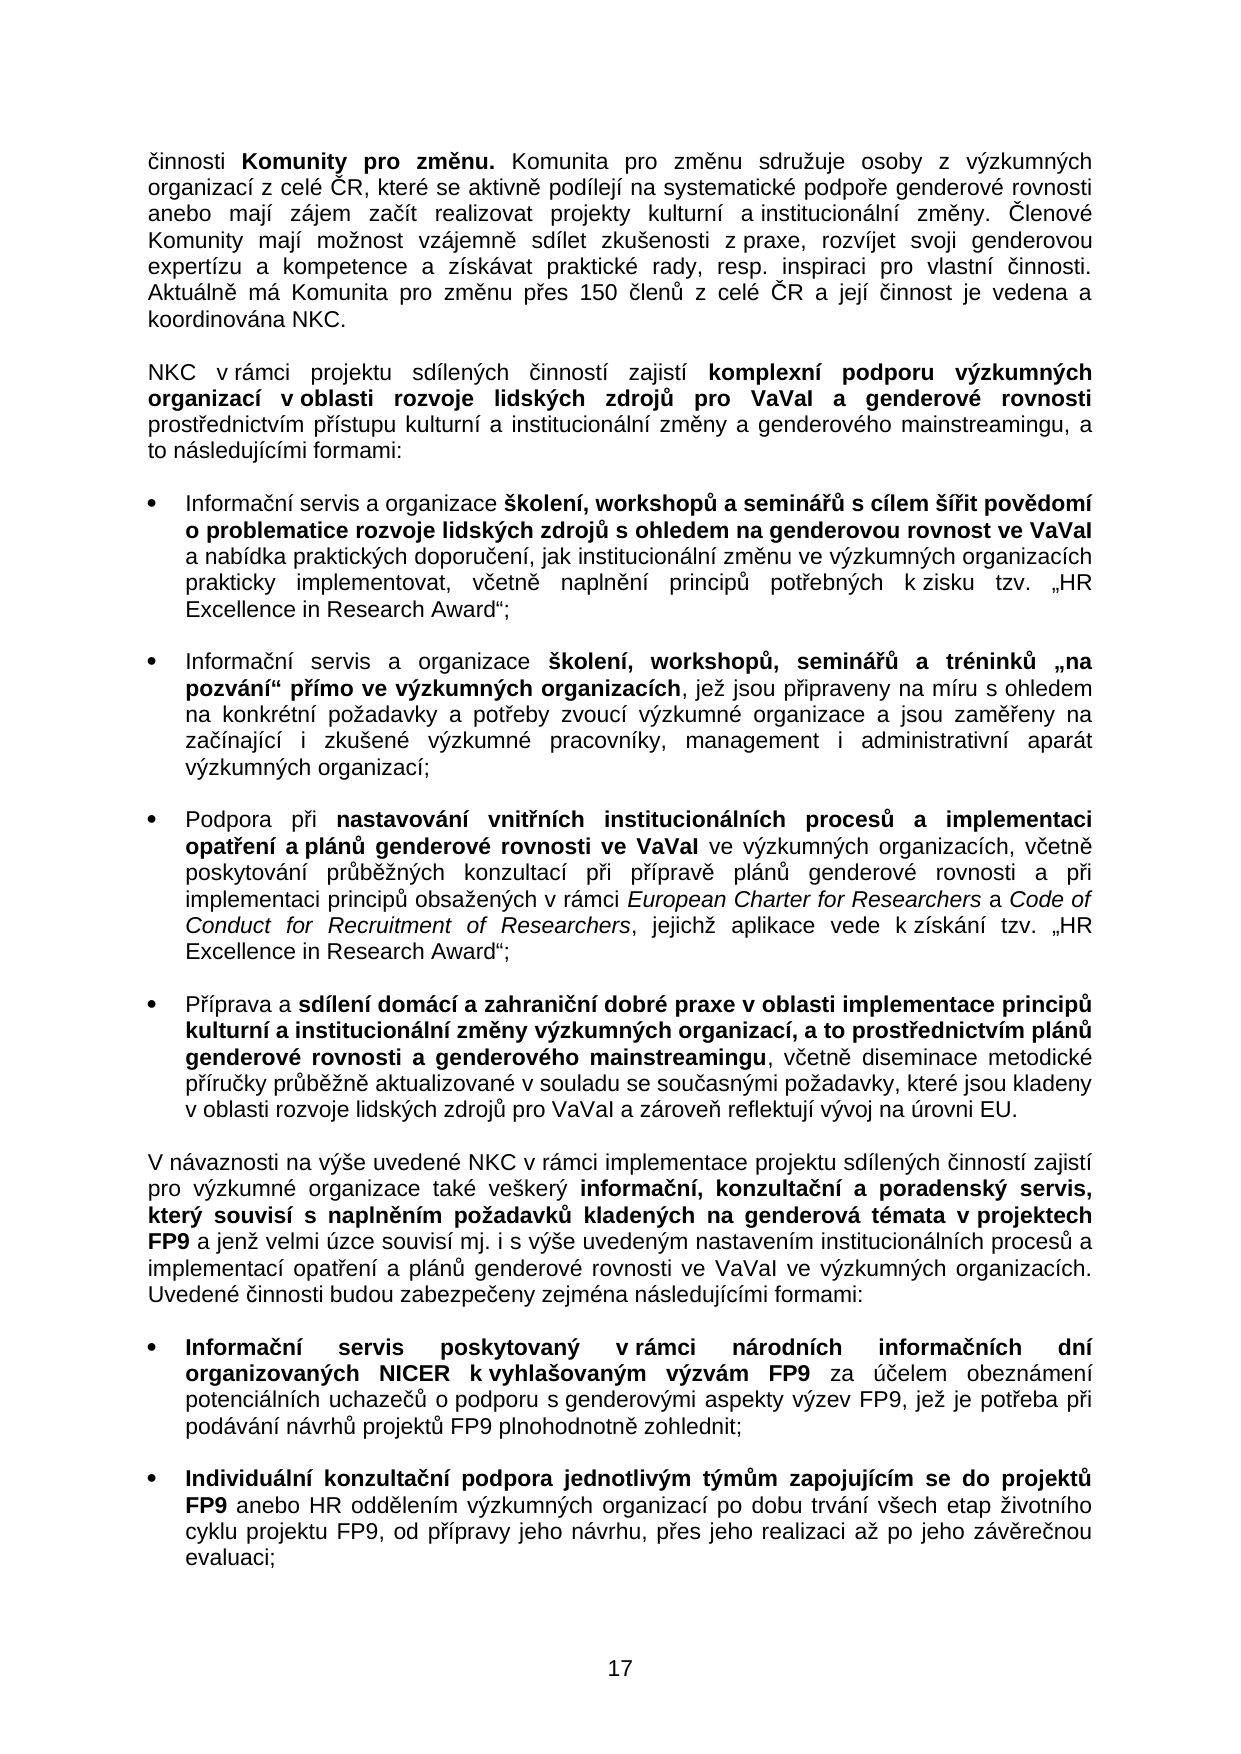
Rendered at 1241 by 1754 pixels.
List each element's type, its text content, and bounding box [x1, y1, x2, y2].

list Informační servis a organizace školení, workshopů, seminářů a tréninků „na pozvání“ přímo ve výzkumných organizacích, jež jsou připraveny na míru s ohledem na konkrétní požadavky a potřeby zvoucí výzkumné organizace a jsou zaměřeny na začínající i zkušené výzkumné pracovníky, management i administrativní aparát výzkumných organizací; [148, 648, 1093, 780]
list Informační servis a organizace školení, workshopů a seminářů s cílem šířit povědomí o problematice rozvoje lidských zdrojů s ohledem na genderovou rovnost ve VaVaI a nabídka praktických doporučení, jak institucionální změnu ve výzkumných organizacích prakticky implementovat, včetně naplnění principů potřebných k zisku tzv. „HR Excellence in Research Award“; [148, 490, 1093, 622]
text NKC v rámci projektu sdílených činností zajistí komplexní podporu výzkumných organizací v oblasti rozvoje lidských zdrojů pro VaVaI a genderové rovnosti prostřednictvím přístupu kulturní a institucionální změny a genderového mainstreamingu, a to následujícími formami: [148, 358, 1093, 464]
list Informační servis poskytovaný v rámci národních informačních dní organizovaných NICER k vyhlašovaným výzvám FP9 za účelem obeznámení potenciálních uchazečů o podporu s genderovými aspekty výzev FP9, jež je potřeba při podávání návrhů projektů FP9 plnohodnotně zohlednit; [148, 1333, 1093, 1439]
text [148, 148, 1093, 332]
list Podpora při nastavování vnitřních institucionálních procesů a implementaci opatření a plánů genderové rovnosti ve VaVaI ve výzkumných organizacích, včetně poskytování průběžných konzultací při přípravě plánů genderové rovnosti a při implementaci principů obsažených v rámci European Charter for Researchers a Code of Conduct for Recruitment of Researchers, jejichž aplikace vede k získání tzv. „HR Excellence in Research Award“; [148, 806, 1093, 964]
list Individuální konzultační podpora jednotlivým týmům zapojujícím se do projektů FP9 anebo HR oddělením výzkumných organizací po dobu trvání všech etap životního cyklu projektu FP9, od přípravy jeho návrhu, přes jeho realizaci až po jeho závěrečnou evaluaci; [148, 1465, 1093, 1571]
list Příprava a sdílení domácí a zahraniční dobré praxe v oblasti implementace principů kulturní a institucionální změny výzkumných organizací, a to prostřednictvím plánů genderové rovnosti a genderového mainstreamingu, včetně diseminace metodické příručky průběžně aktualizované v souladu se současnými požadavky, které jsou kladeny v oblasti rozvoje lidských zdrojů pro VaVaI a zároveň reflektují vývoj na úrovni EU. [148, 991, 1093, 1123]
text V návaznosti na výše uvedené NKC v rámci implementace projektu sdílených činností zajistí pro výzkumné organizace také veškerý informační, konzultační a poradenský servis, který souvisí s naplněním požadavků kladených na genderová témata v projektech FP9 a jenž velmi úzce souvisí mj. i s výše uvedeným nastavením institucionálních procesů a implementací opatření a plánů genderové rovnosti ve VaVaI ve výzkumných organizacích. Uvedené činnosti budou zabezpečeny zejména následujícími formami: [148, 1149, 1093, 1307]
